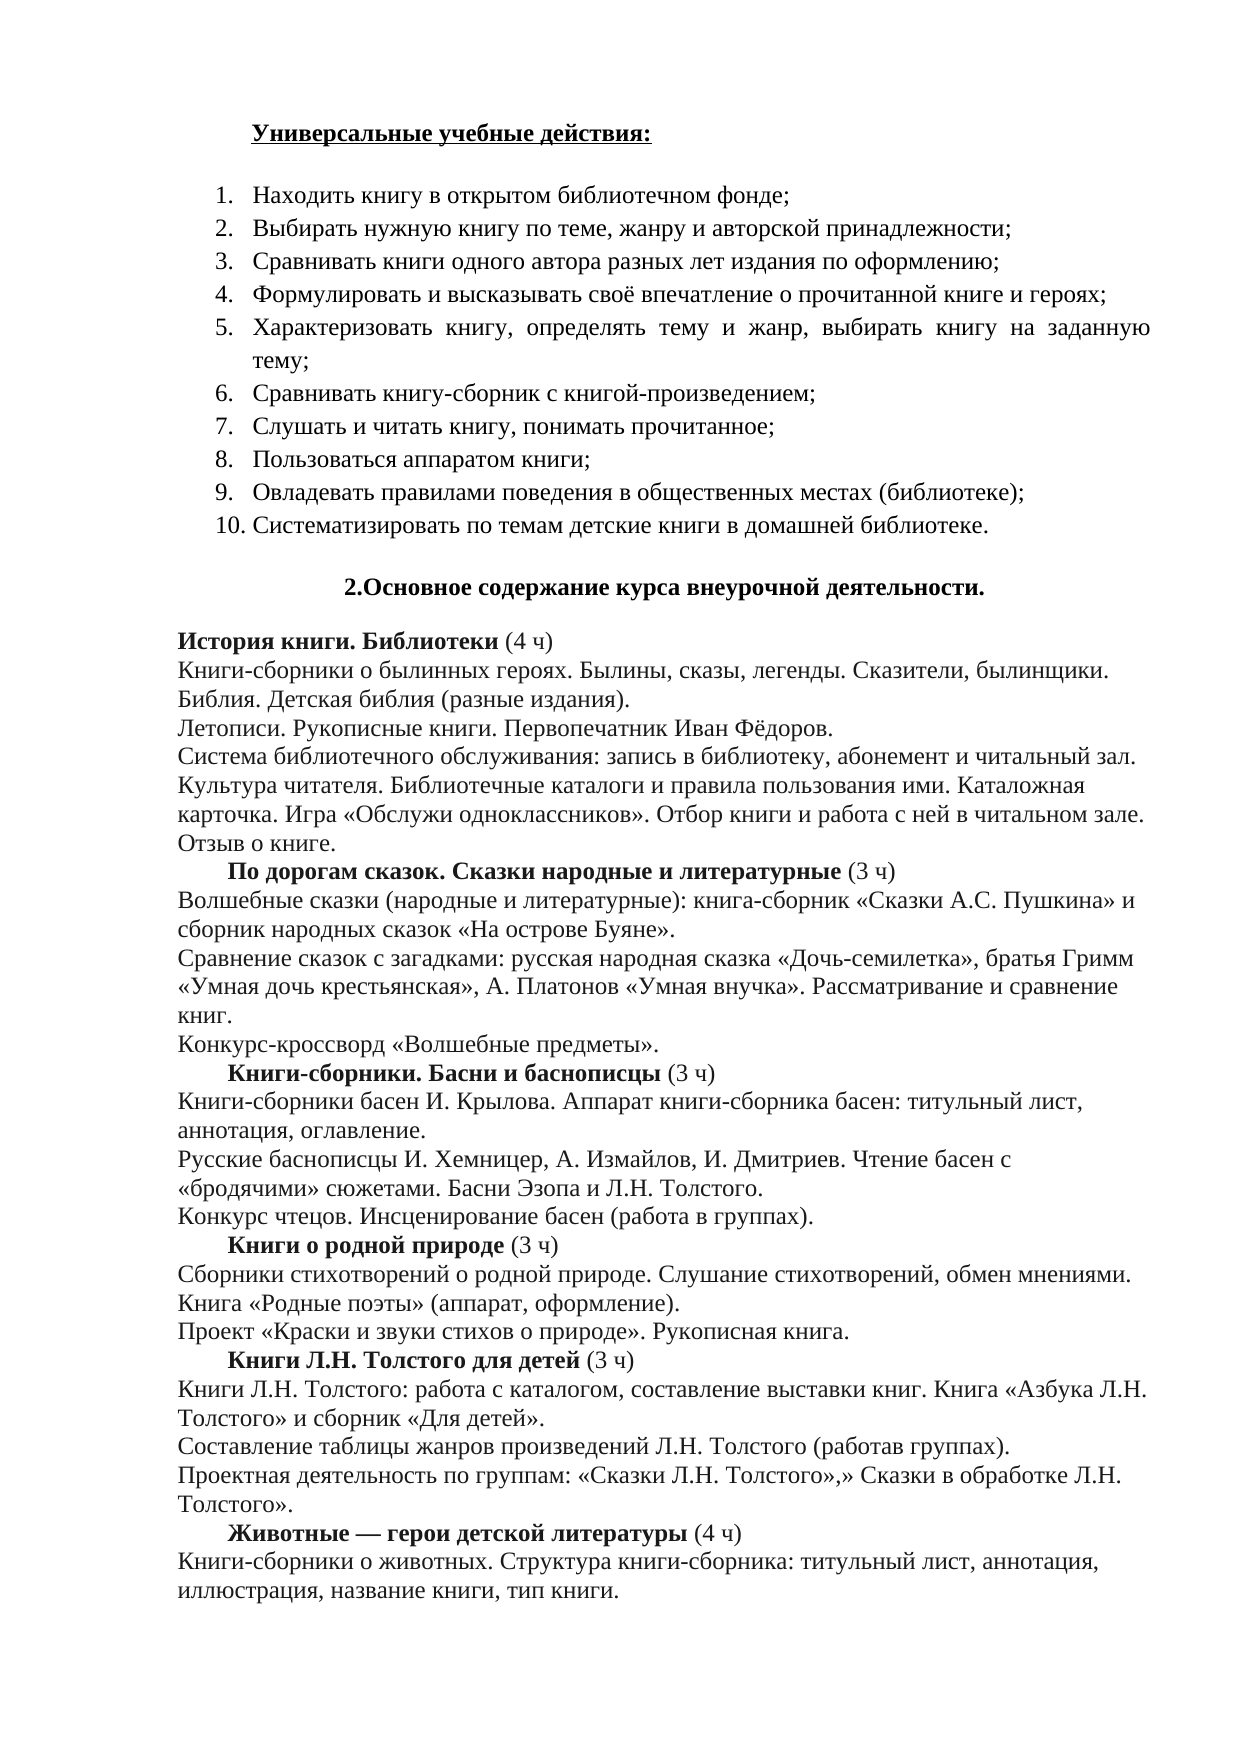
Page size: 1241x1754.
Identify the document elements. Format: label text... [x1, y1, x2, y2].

text Книги-сборники. Басни и баснописцы (3 ч) [177, 1058, 1152, 1086]
text История книги. Библиотеки (4 ч) [177, 626, 1152, 655]
text Животные — герои детской литературы (4 ч) [177, 1518, 1152, 1546]
text Библия. Детская библия (разные издания). [177, 684, 1152, 713]
text Сборники стихотворений о родной природе. Слушание стихотворений, обмен мнениями. [177, 1259, 1152, 1288]
list Характеризовать книгу, определять тему и жанр, выбирать книгу на заданную тему; [215, 312, 1152, 374]
list Пользоваться аппаратом книги; [215, 444, 1152, 473]
text Проект «Краски и звуки стихов о природе». Рукописная книга. [177, 1316, 1152, 1345]
text Книги-сборники о животных. Структура книги-сборника: титульный лист, аннотация, иллюстрация, название книги, тип книги. [177, 1546, 1152, 1604]
list Находить книгу в открытом библиотечном фонде; [215, 180, 1152, 209]
text Система библиотечного обслуживания: запись в библиотеку, абонемент и читальный зал. Культура читателя. Библиотечные каталоги и правила пользования ими. Каталожная карточка. Игра «Обслужи одноклассников». Отбор книги и работа с ней в читальном зале. Отзыв о книге. [177, 741, 1152, 856]
list Овладевать правилами поведения в общественных местах (библиотеке); [215, 477, 1152, 506]
text Сравнение сказок с загадками: русская народная сказка «Дочь-семилетка», братья Гримм «Умная дочь крестьянская», А. Платонов «Умная внучка». Рассматривание и сравнение книг. [177, 943, 1152, 1029]
text Книги-сборники басен И. Крылова. Аппарат книги-сборника басен: титульный лист, аннотация, оглавление. [177, 1086, 1152, 1144]
text Универсальные учебные действия: [177, 118, 1152, 147]
text Книги-сборники о былинных героях. Былины, сказы, легенды. Сказители, былинщики. [177, 655, 1152, 684]
text Проектная деятельность по группам: «Сказки Л.Н. Толстого»,» Сказки в обработке Л.Н. Толстого». [177, 1460, 1152, 1518]
text Книги о родной природе (3 ч) [177, 1230, 1152, 1259]
list Систематизировать по темам детские книги в домашней библиотеке. [215, 510, 1152, 539]
text По дорогам сказок. Сказки народные и литературные (3 ч) [177, 856, 1152, 885]
list Сравнивать книги одного автора разных лет издания по оформлению; [215, 246, 1152, 275]
text 2.Основное содержание курса внеурочной деятельности. [177, 572, 1152, 601]
text Составление таблицы жанров произведений Л.Н. Толстого (работав группах). [177, 1431, 1152, 1460]
list Слушать и читать книгу, понимать прочитанное; [215, 411, 1152, 440]
text Летописи. Рукописные книги. Первопечатник Иван Фёдоров. [177, 713, 1152, 741]
list Выбирать нужную книгу по теме, жанру и авторской принадлежности; [215, 213, 1152, 242]
text Книги Л.Н. Толстого для детей (3 ч) [177, 1345, 1152, 1374]
text Книги Л.Н. Толстого: работа с каталогом, составление выставки книг. Книга «Азбука Л.Н. Толстого» и сборник «Для детей». [177, 1374, 1152, 1431]
text Конкурс чтецов. Инсценирование басен (работа в группах). [177, 1201, 1152, 1230]
list Сравнивать книгу-сборник с книгой-произведением; [215, 378, 1152, 407]
text Волшебные сказки (народные и литературные): книга-сборник «Сказки А.С. Пушкина» и сборник народных сказок «На острове Буяне». [177, 885, 1152, 943]
text Книга «Родные поэты» (аппарат, оформление). [177, 1288, 1152, 1316]
text Русские баснописцы И. Хемницер, А. Измайлов, И. Дмитриев. Чтение басен с «бродячими» сюжетами. Басни Эзопа и Л.Н. Толстого. [177, 1144, 1152, 1201]
list Формулировать и высказывать своё впечатление о прочитанной книге и героях; [215, 279, 1152, 308]
text Конкурс-кроссворд «Волшебные предметы». [177, 1029, 1152, 1058]
